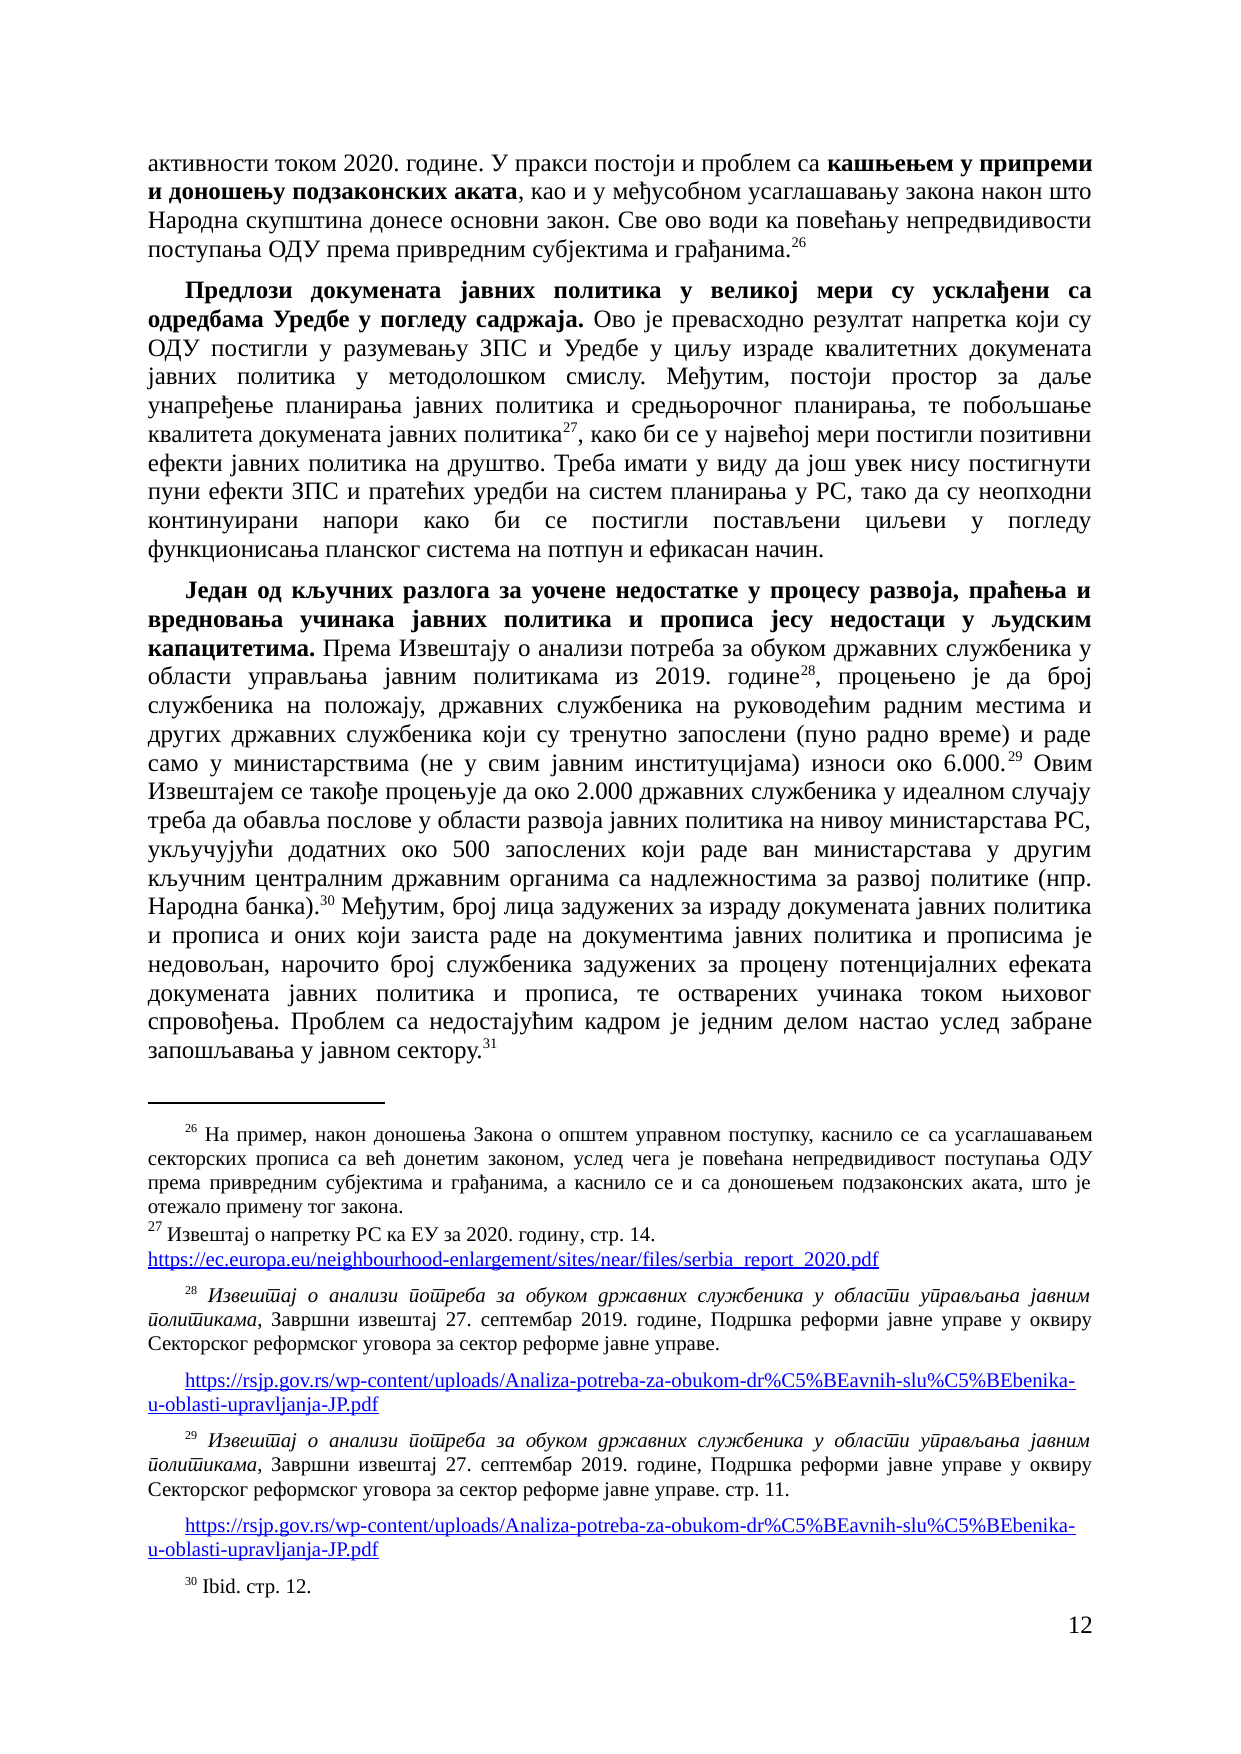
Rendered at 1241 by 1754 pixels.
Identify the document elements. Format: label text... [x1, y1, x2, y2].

text Предлози докумената јавних политика у великој мери су усклађени са одредбама Уредбе у погледу садржаја. Ово је превасходно резултат напретка који су ОДУ постигли у разумевању ЗПС и Уредбе у циљу израде квалитетних докумената јавних политика у методолошком смислу. Међутим, постоји простор за даље унапређење планирања јавних политика и средњорочног планирања, те побољшање квалитета докумената јавних политика, како би се у највећој мери постигли позитивни ефекти јавних политика на друштво. Треба имати у виду да још увек нису постигнути пуни ефекти ЗПС и пратећих уредби на систем планирања у РС, тако да су неопходни континуирани напори како би се постигли постављени циљеви у погледу функционисања планског система на потпун и ефикасан начин. [148, 275, 1093, 563]
text Један од кључних разлога за уочене недостатке у процесу развоја, праћења и вредновања учинака јавних политика и прописа јесу недостаци у људским капацитетима. Према Извештају о анализи потреба за обуком државних службеника у области управљања јавним политикама из 2019. године, процењено је да број службеника на положају, државних службеника на руководећим радним местима и других државних службеника који су тренутно запослени (пуно радно време) и раде само у министарствима (не у свим јавним институцијама) износи око 6.000. Овим Извештајем се такође процењује да око 2.000 државних службеника у идеалном случају треба да обавља послове у области развоја јавних политика на нивоу министарстава РС, укључујући додатних око 500 запослених који раде ван министарстава у другим кључним централним државним органима са надлежностима за развој политике (нпр. Народна банка). Међутим, број лица задужених за израду докумената јавних политика и прописа и оних који заиста раде на документима јавних политика и прописима је недовољан, нарочито број службеника задужених за процену потенцијалних ефеката докумената јавних политика и прописа, те остварених учинака током њиховог спровођења. Проблем са недостајућим кадром је једним делом настао услед забране запошљавања у јавном сектору. [148, 575, 1093, 1064]
